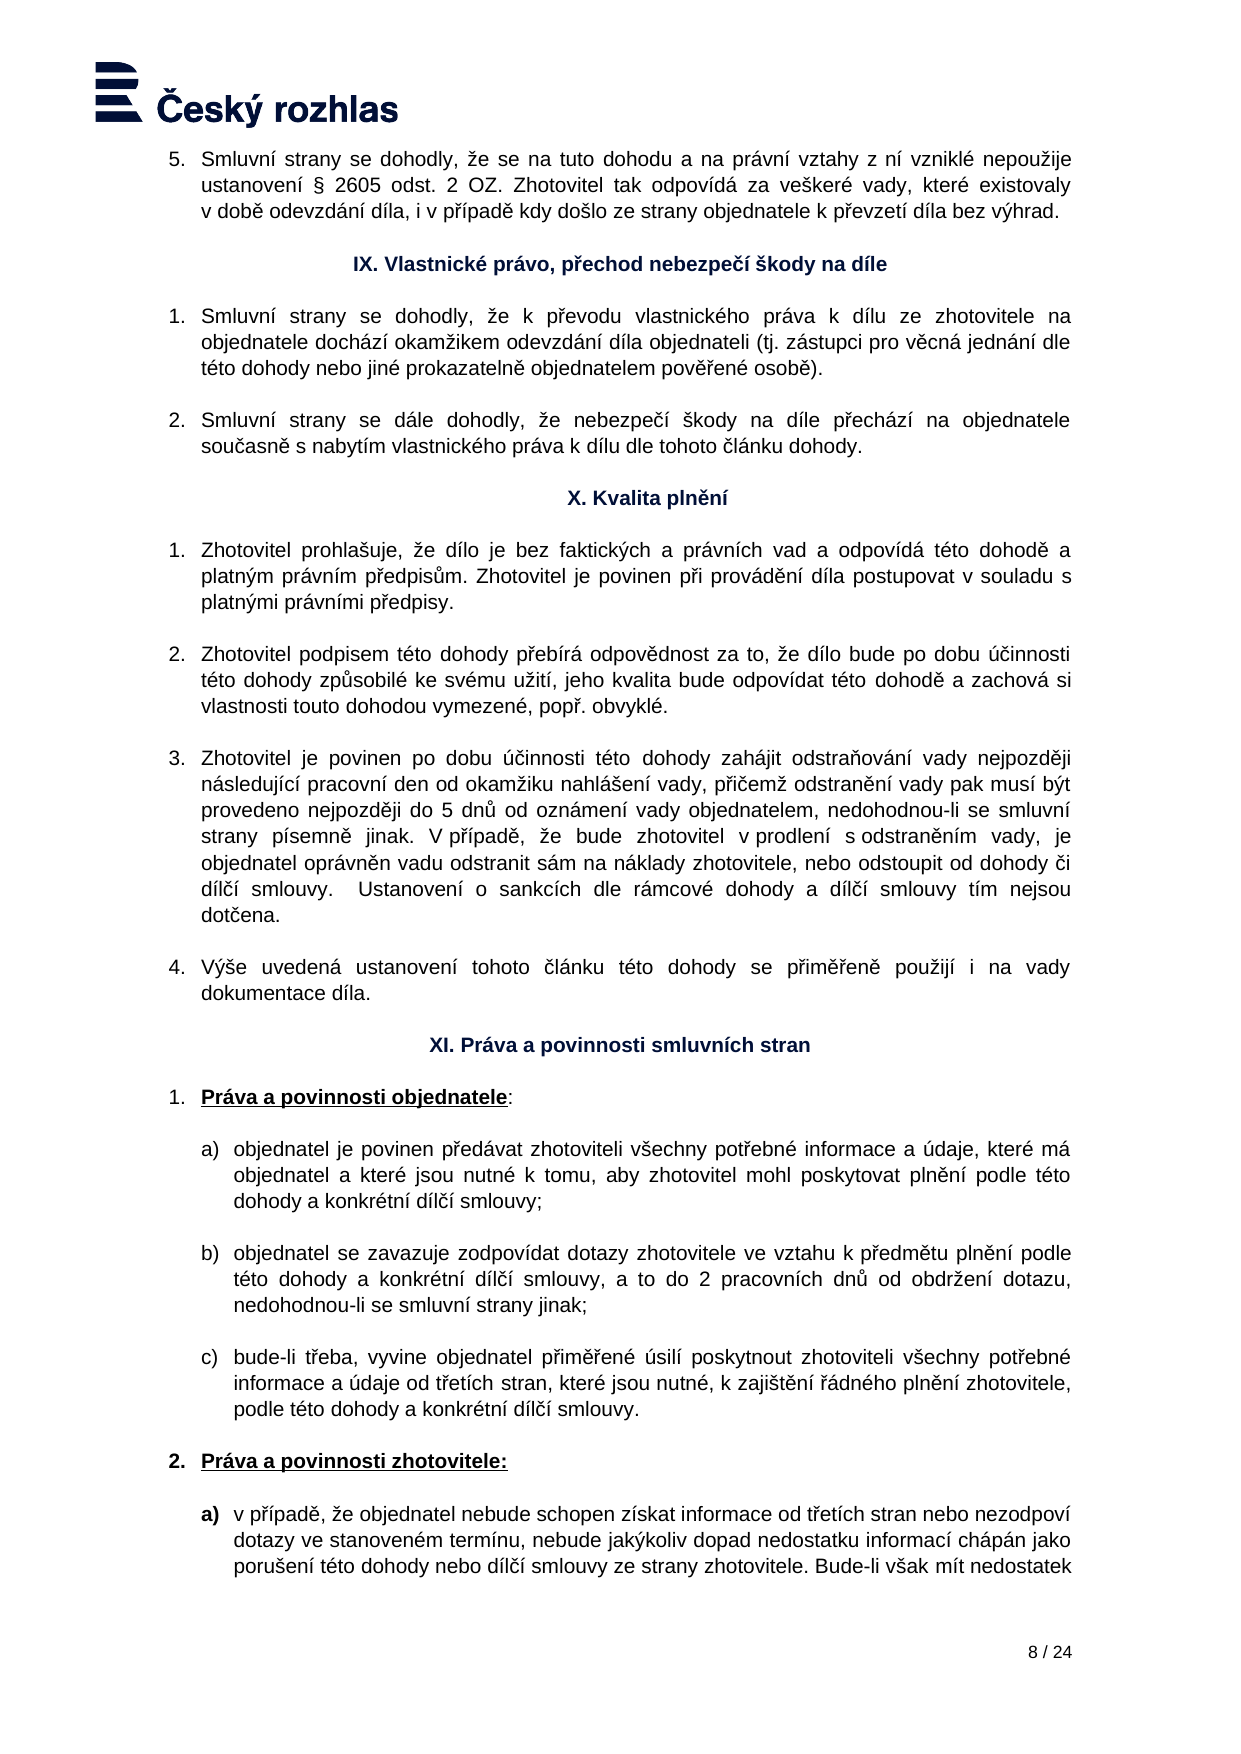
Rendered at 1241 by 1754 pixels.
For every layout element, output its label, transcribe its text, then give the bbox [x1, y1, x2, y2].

list Práva a povinnosti objednatele: [168, 1083, 1072, 1109]
subtitle Práva a povinnosti smluvních stran [168, 1031, 1072, 1057]
list Smluvní strany se dohodly, že k převodu vlastnického práva k dílu ze zhotovitele na objednatele dochází okamžikem odevzdání díla objednateli (tj. zástupci pro věcná jednání dle této dohody nebo jiné prokazatelně objednatelem pověřené osobě). [168, 302, 1072, 380]
list Výše uvedená ustanovení tohoto článku této dohody se přiměřeně použijí i na vady dokumentace díla. [168, 953, 1072, 1005]
list bude-li třeba, vyvine objednatel přiměřené úsilí poskytnout zhotoviteli všechny potřebné informace a údaje od třetích stran, které jsou nutné, k zajištění řádného plnění zhotovitele, podle této dohody a konkrétní dílčí smlouvy. [201, 1344, 1072, 1422]
list Zhotovitel je povinen po dobu účinnosti této dohody zahájit odstraňování vady nejpozději následující pracovní den od okamžiku nahlášení vady, přičemž odstranění vady pak musí být provedeno nejpozději do 5 dnů od oznámení vady objednatelem, nedohodnou-li se smluvní strany písemně jinak. V případě, že bude zhotovitel v prodlení s odstraněním vady, je objednatel oprávněn vadu odstranit sám na náklady zhotovitele, nebo odstoupit od dohody či dílčí smlouvy. Ustanovení o sankcích dle rámcové dohody a dílčí smlouvy tím nejsou dotčena. [168, 745, 1072, 927]
list Práva a povinnosti zhotovitele: [168, 1448, 1072, 1474]
subtitle Kvalita plnění [567, 484, 1072, 511]
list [201, 1500, 1072, 1578]
list objednatel je povinen předávat zhotoviteli všechny potřebné informace a údaje, které má objednatel a které jsou nutné k tomu, aby zhotovitel mohl poskytovat plnění podle této dohody a konkrétní dílčí smlouvy; [201, 1136, 1072, 1214]
picture [95, 62, 398, 128]
list Zhotovitel prohlašuje, že dílo je bez faktických a právních vad a odpovídá této dohodě a platným právním předpisům. Zhotovitel je povinen při provádění díla postupovat v souladu s platnými právními předpisy. [168, 537, 1072, 615]
list Zhotovitel podpisem této dohody přebírá odpovědnost za to, že dílo bude po dobu účinnosti této dohody způsobilé ke svému užití, jeho kvalita bude odpovídat této dohodě a zachová si vlastnosti touto dohodou vymezené, popř. obvyklé. [168, 641, 1072, 719]
subtitle Vlastnické právo, přechod nebezpečí škody na díle [168, 250, 1072, 276]
list objednatel se zavazuje zodpovídat dotazy zhotovitele ve vztahu k předmětu plnění podle této dohody a konkrétní dílčí smlouvy, a to do 2 pracovních dnů od obdržení dotazu, nedohodnou-li se smluvní strany jinak; [201, 1240, 1072, 1318]
list Smluvní strany se dohodly, že se na tuto dohodu a na právní vztahy z ní vzniklé nepoužije ustanovení § 2605 odst. 2 OZ. Zhotovitel tak odpovídá za veškeré vady, které existovaly v době odevzdání díla, i v případě kdy došlo ze strany objednatele k převzetí díla bez výhrad. [168, 146, 1072, 224]
list Smluvní strany se dále dohodly, že nebezpečí škody na díle přechází na objednatele současně s nabytím vlastnického práva k dílu dle tohoto článku dohody. [168, 406, 1072, 458]
